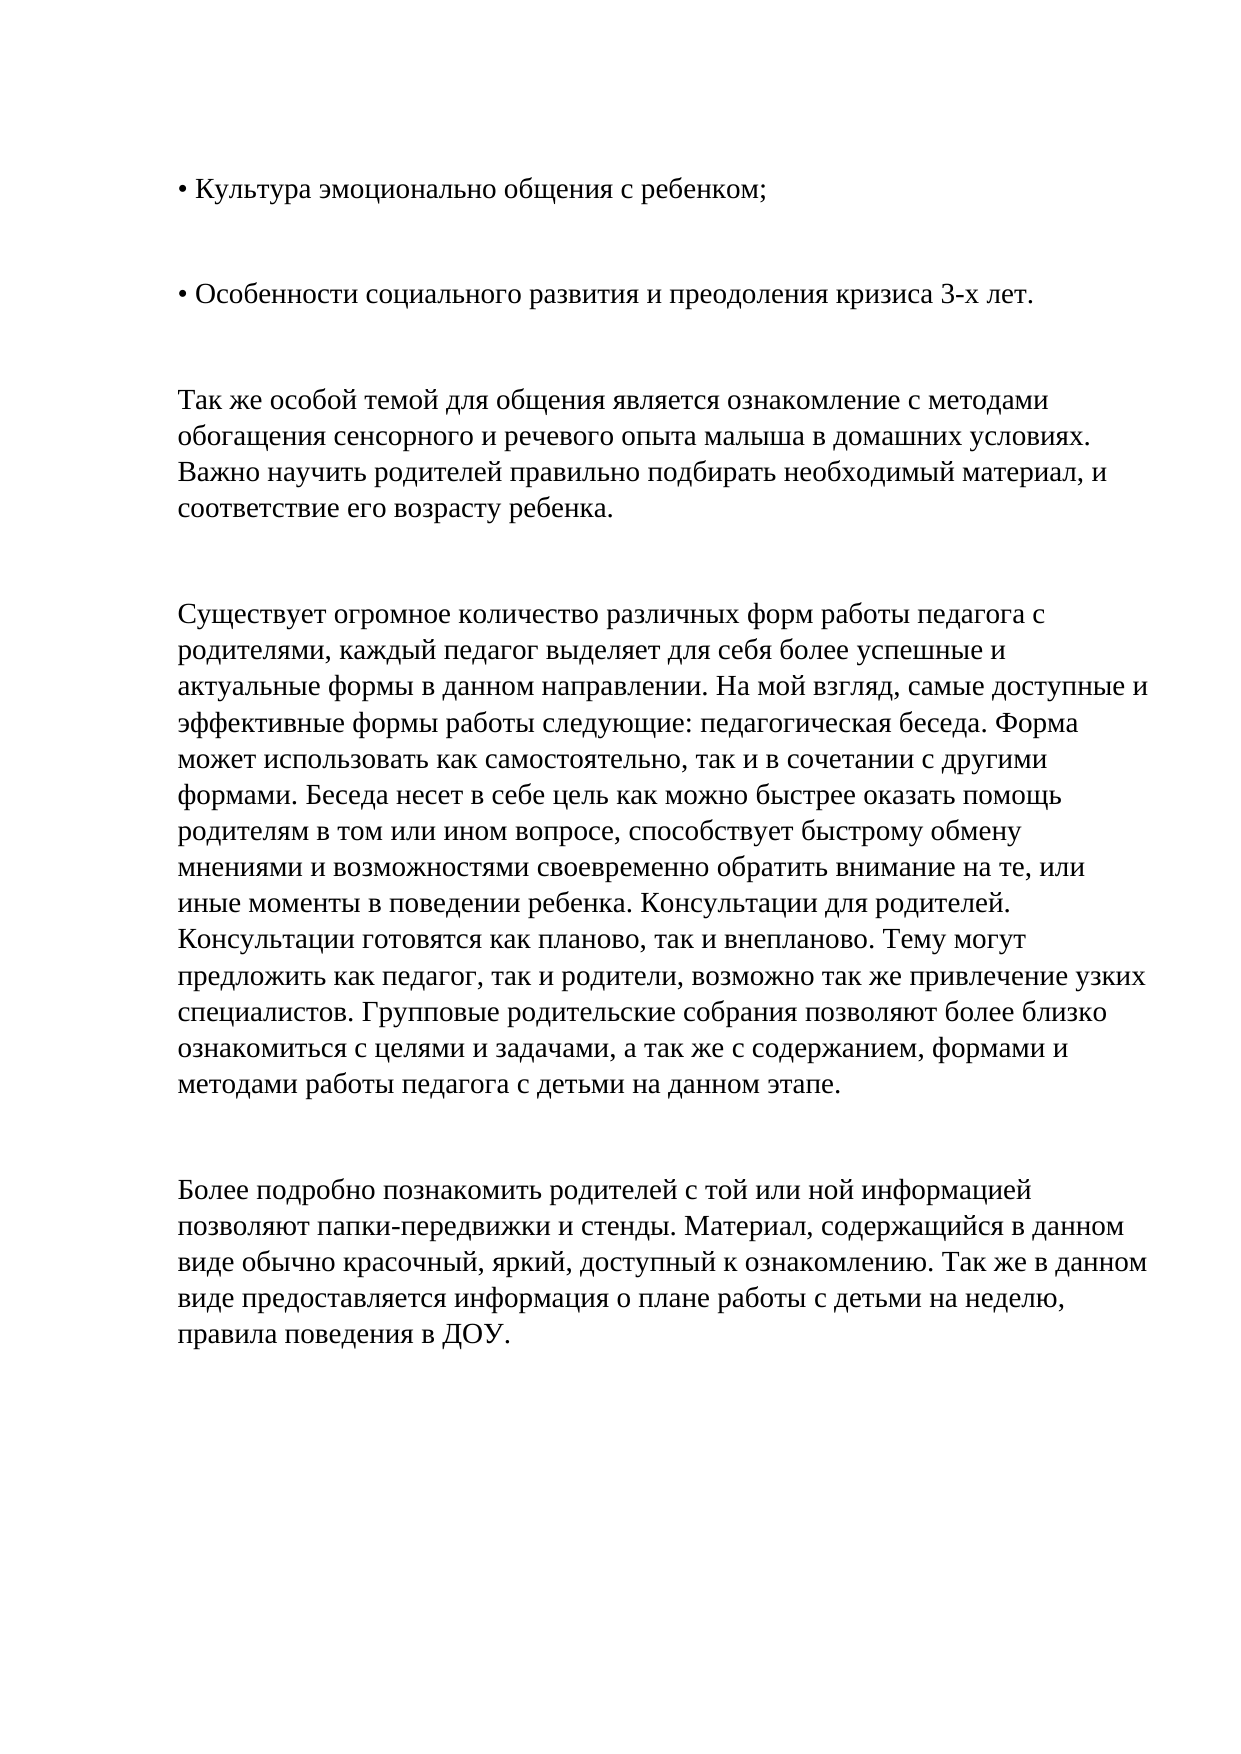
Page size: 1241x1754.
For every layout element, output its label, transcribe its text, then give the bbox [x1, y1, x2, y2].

text Так же особой темой для общения является ознакомление с методами обогащения сенсорного и речевого опыта малыша в домашних условиях. Важно научить родителей правильно подбирать необходимый материал, и соответствие его возрасту ребенка. [177, 382, 1152, 524]
text • Особенности социального развития и преодоления кризиса 3-х лет. [177, 277, 1152, 310]
text • Культура эмоционально общения с ребенком; [177, 171, 1152, 204]
text Существует огромное количество различных форм работы педагога с родителями, каждый педагог выделяет для себя более успешные и актуальные формы в данном направлении. На мой взгляд, самые доступные и эффективные формы работы следующие: педагогическая беседа. Форма может использовать как самостоятельно, так и в сочетании с другими формами. Беседа несет в себе цель как можно быстрее оказать помощь родителям в том или ином вопросе, способствует быстрому обмену мнениями и возможностями своевременно обратить внимание на те, или иные моменты в поведении ребенка. Консультации для родителей. Консультации готовятся как планово, так и внепланово. Тему могут предложить как педагог, так и родители, возможно так же привлечение узких специалистов. Групповые родительские собрания позволяют более близко ознакомиться с целями и задачами, а так же с содержанием, формами и методами работы педагога с детьми на данном этапе. [177, 596, 1152, 1100]
text Более подробно познакомить родителей с той или ной информацией позволяют папки-передвижки и стенды. Материал, содержащийся в данном виде обычно красочный, яркий, доступный к ознакомлению. Так же в данном виде предоставляется информация о плане работы с детьми на неделю, правила поведения в ДОУ. [177, 1172, 1152, 1350]
